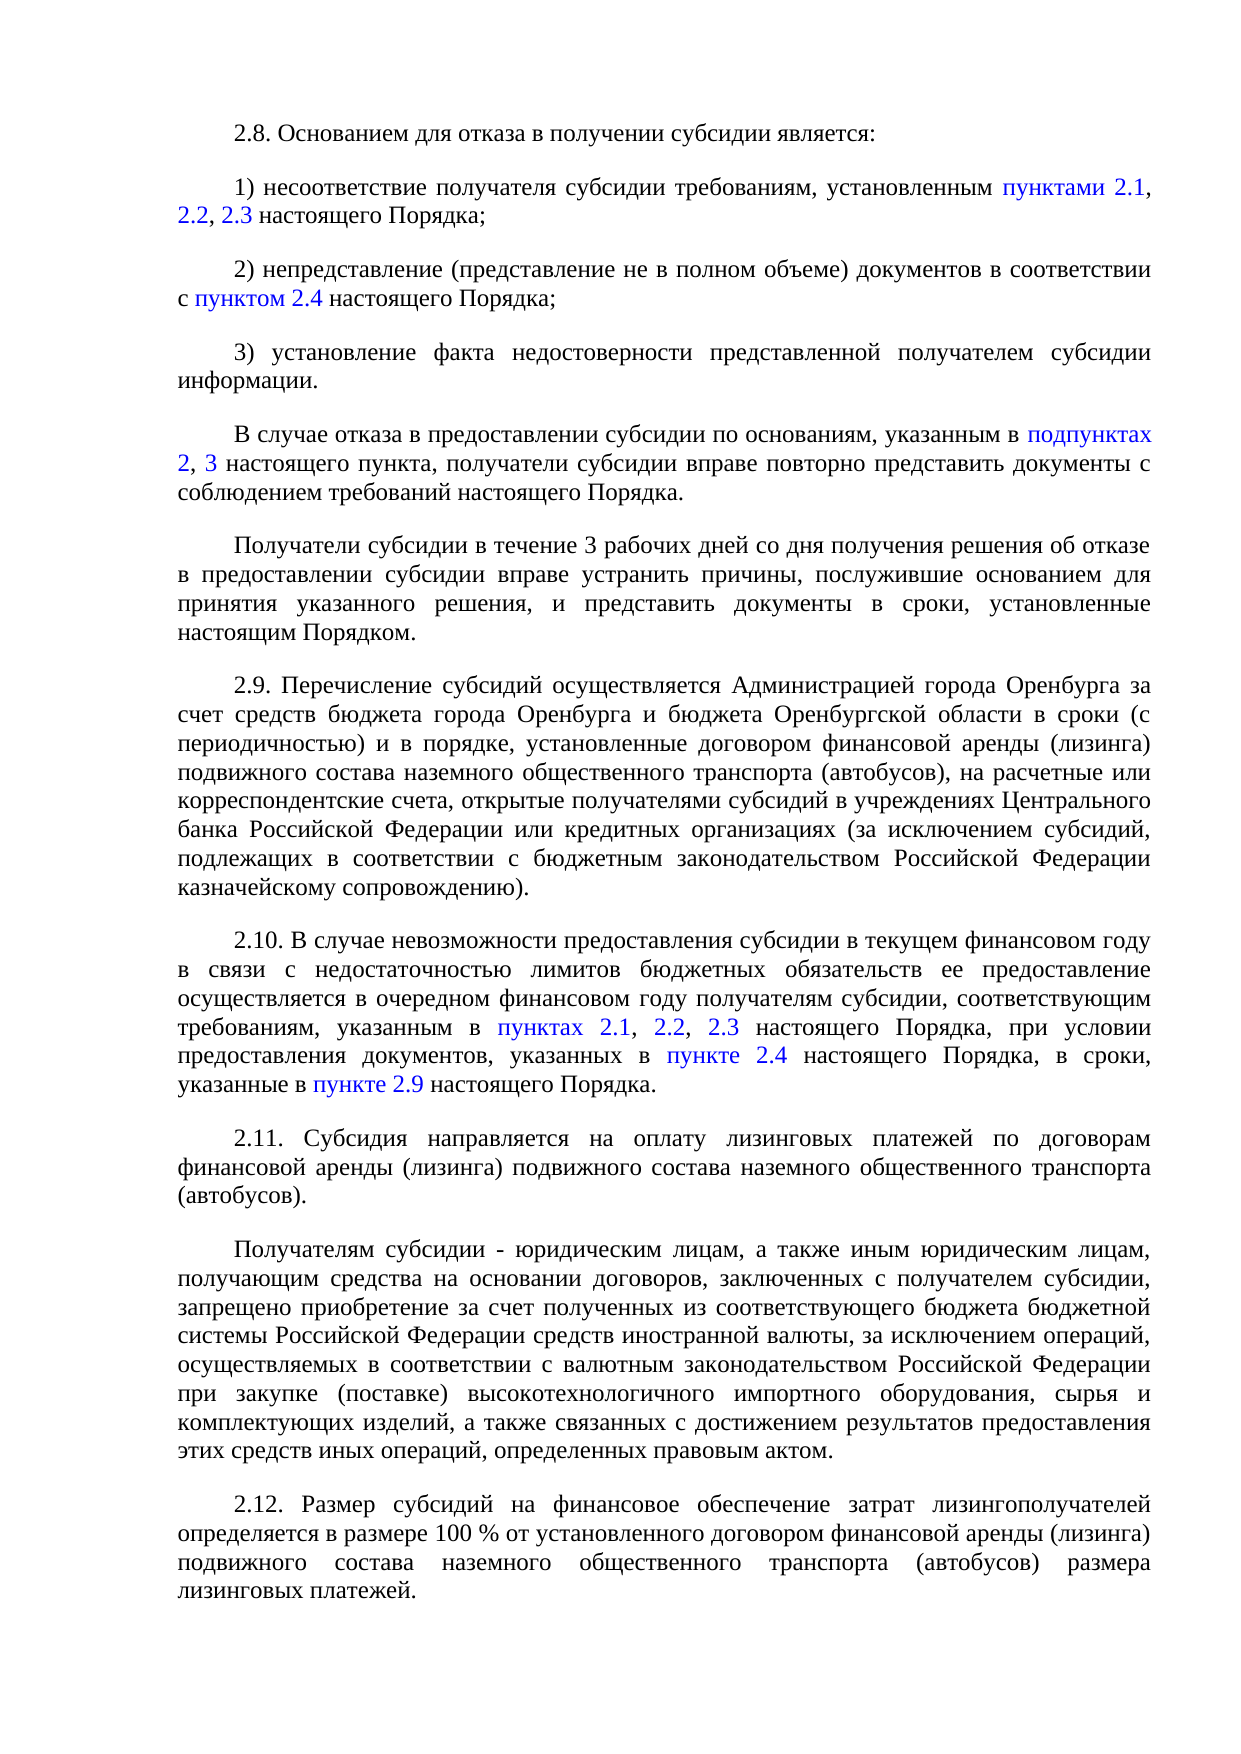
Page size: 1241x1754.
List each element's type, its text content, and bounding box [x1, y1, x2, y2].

text 2.12. Размер субсидий на финансовое обеспечение затрат лизингополучателей определяется в размере 100 % от установленного договором финансовой аренды (лизинга) подвижного состава наземного общественного транспорта (автобусов) размера лизинговых платежей. [177, 1489, 1152, 1604]
text Получатели субсидии в течение 3 рабочих дней со дня получения решения об отказе в предоставлении субсидии вправе устранить причины, послужившие основанием для принятия указанного решения, и представить документы в сроки, установленные настоящим Порядком. [177, 531, 1152, 646]
text 2) непредставление (представление не в полном объеме) документов в соответствии с пунктом 2.4 настоящего Порядка; [177, 254, 1152, 312]
text 2.10. В случае невозможности предоставления субсидии в текущем финансовом году в связи с недостаточностью лимитов бюджетных обязательств ее предоставление осуществляется в очередном финансовом году получателям субсидии, соответствующим требованиям, указанным в пунктах 2.1, 2.2, 2.3 настоящего Порядка, при условии предоставления документов, указанных в пункте 2.4 настоящего Порядка, в сроки, указанные в пункте 2.9 настоящего Порядка. [177, 926, 1152, 1098]
text 2.9. Перечисление субсидий осуществляется Администрацией города Оренбурга за счет средств бюджета города Оренбурга и бюджета Оренбургской области в сроки (с периодичностью) и в порядке, установленные договором финансовой аренды (лизинга) подвижного состава наземного общественного транспорта (автобусов), на расчетные или корреспондентские счета, открытые получателями субсидий в учреждениях Центрального банка Российской Федерации или кредитных организациях (за исключением субсидий, подлежащих в соответствии с бюджетным законодательством Российской Федерации казначейскому сопровождению). [177, 671, 1152, 901]
text В случае отказа в предоставлении субсидии по основаниям, указанным в подпунктах 2, 3 настоящего пункта, получатели субсидии вправе повторно представить документы с соблюдением требований настоящего Порядка. [177, 419, 1152, 506]
text 1) несоответствие получателя субсидии требованиям, установленным пунктами 2.1, 2.2, 2.3 настоящего Порядка; [177, 172, 1152, 229]
text 3) установление факта недостоверности представленной получателем субсидии информации. [177, 337, 1152, 394]
text 2.11. Субсидия направляется на оплату лизинговых платежей по договорам финансовой аренды (лизинга) подвижного состава наземного общественного транспорта (автобусов). [177, 1123, 1152, 1209]
text Получателям субсидии - юридическим лицам, а также иным юридическим лицам, получающим средства на основании договоров, заключенных с получателем субсидии, запрещено приобретение за счет полученных из соответствующего бюджета бюджетной системы Российской Федерации средств иностранной валюты, за исключением операций, осуществляемых в соответствии с валютным законодательством Российской Федерации при закупке (поставке) высокотехнологичного импортного оборудования, сырья и комплектующих изделий, а также связанных с достижением результатов предоставления этих средств иных операций, определенных правовым актом. [177, 1234, 1152, 1464]
text 2.8. Основанием для отказа в получении субсидии является: [177, 118, 1152, 147]
